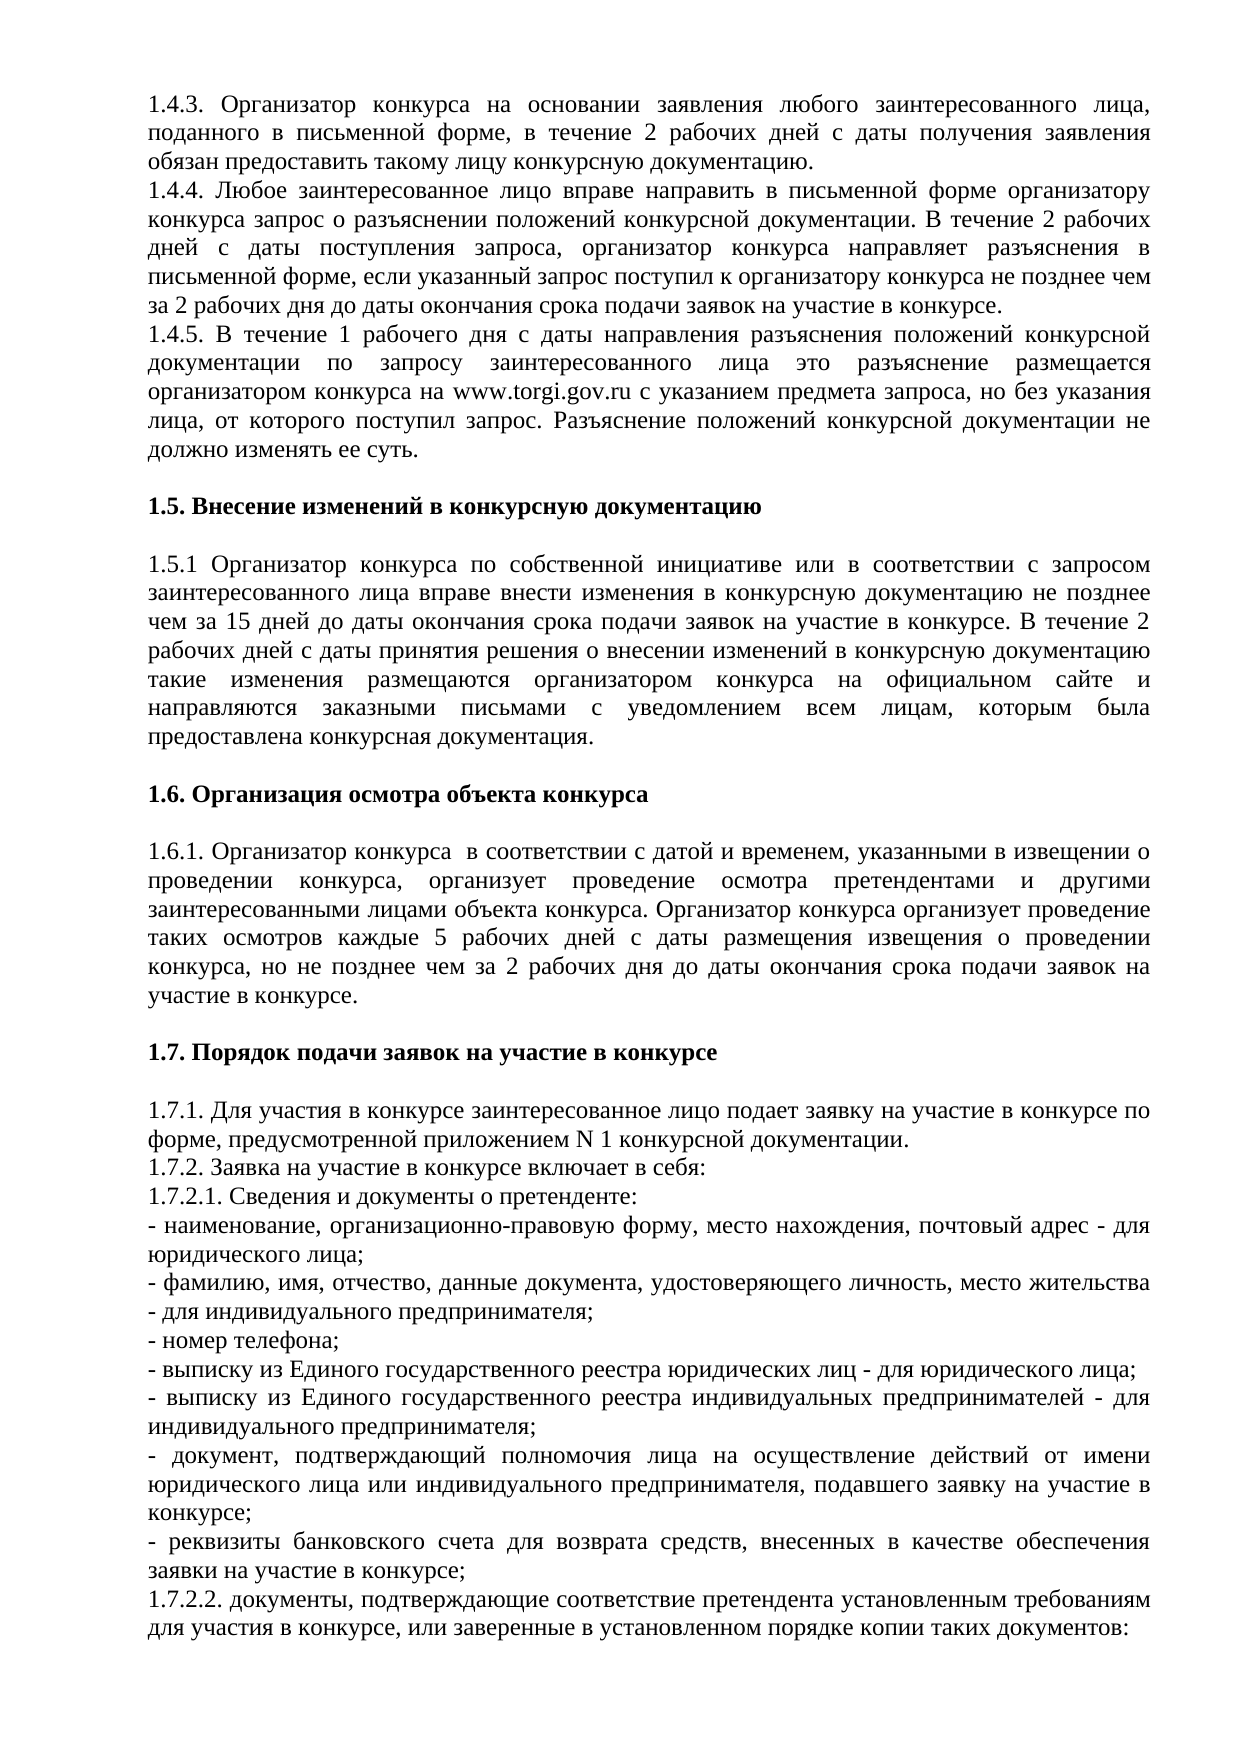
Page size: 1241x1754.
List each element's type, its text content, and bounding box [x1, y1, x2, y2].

text - реквизиты банковского счета для возврата средств, внесенных в качестве обеспечения заявки на участие в конкурсе; [148, 1526, 1152, 1584]
text 1.7.2.1. Сведения и документы о претенденте: [148, 1181, 1152, 1210]
text 1.5. Внесение изменений в конкурсную документацию [148, 491, 1152, 520]
text 1.6.1. Организатор конкурса в соответствии с датой и временем, указанными в извещении о проведении конкурса, организует проведение осмотра претендентами и другими заинтересованными лицами объекта конкурса. Организатор конкурса организует проведение таких осмотров каждые 5 рабочих дней с даты размещения извещения о проведении конкурса, но не позднее чем за 2 рабочих дня до даты окончания срока подачи заявок на участие в конкурсе. [148, 836, 1152, 1009]
text - номер телефона; [148, 1325, 1152, 1354]
text 1.7.1. Для участия в конкурсе заинтересованное лицо подает заявку на участие в конкурсе по форме, предусмотренной приложением N 1 конкурсной документации. [148, 1095, 1152, 1152]
text 1.4.5. В течение 1 рабочего дня с даты направления разъяснения положений конкурсной документации по запросу заинтересованного лица это разъяснение размещается организатором конкурса на www.torgi.gov.ru с указанием предмета запроса, но без указания лица, от которого поступил запрос. Разъяснение положений конкурсной документации не должно изменять ее суть. [148, 319, 1152, 462]
text 1.7.2. Заявка на участие в конкурсе включает в себя: [148, 1152, 1152, 1181]
text 1.6. Организация осмотра объекта конкурса [148, 779, 1152, 807]
text - наименование, организационно-правовую форму, место нахождения, почтовый адрес - для юридического лица; [148, 1210, 1152, 1267]
text 1.5.1 Организатор конкурса по собственной инициативе или в соответствии с запросом заинтересованного лица вправе внести изменения в конкурсную документацию не позднее чем за 15 дней до даты окончания срока подачи заявок на участие в конкурсе. В течение 2 рабочих дней с даты принятия решения о внесении изменений в конкурсную документацию такие изменения размещаются организатором конкурса на официальном сайте и направляются заказными письмами с уведомлением всем лицам, которым была предоставлена конкурсная документация. [148, 549, 1152, 750]
text 1.4.4. Любое заинтересованное лицо вправе направить в письменной форме организатору конкурса запрос о разъяснении положений конкурсной документации. В течение 2 рабочих дней с даты поступления запроса, организатор конкурса направляет разъяснения в письменной форме, если указанный запрос поступил к организатору конкурса не позднее чем за 2 рабочих дня до даты окончания срока подачи заявок на участие в конкурсе. [148, 175, 1152, 319]
text 1.7. Порядок подачи заявок на участие в конкурсе [148, 1037, 1152, 1066]
text - документ, подтверждающий полномочия лица на осуществление действий от имени юридического лица или индивидуального предпринимателя, подавшего заявку на участие в конкурсе; [148, 1440, 1152, 1526]
text 1.7.2.2. документы, подтверждающие соответствие претендента установленным требованиям для участия в конкурсе, или заверенные в установленном порядке копии таких документов: [148, 1584, 1152, 1641]
text 1.4.3. Организатор конкурса на основании заявления любого заинтересованного лица, поданного в письменной форме, в течение 2 рабочих дней с даты получения заявления обязан предоставить такому лицу конкурсную документацию. [148, 89, 1152, 175]
text - выписку из Единого государственного реестра юридических лиц - для юридического лица; [148, 1354, 1152, 1382]
text - фамилию, имя, отчество, данные документа, удостоверяющего личность, место жительства - для индивидуального предпринимателя; [148, 1267, 1152, 1325]
text - выписку из Единого государственного реестра индивидуальных предпринимателей - для индивидуального предпринимателя; [148, 1382, 1152, 1440]
